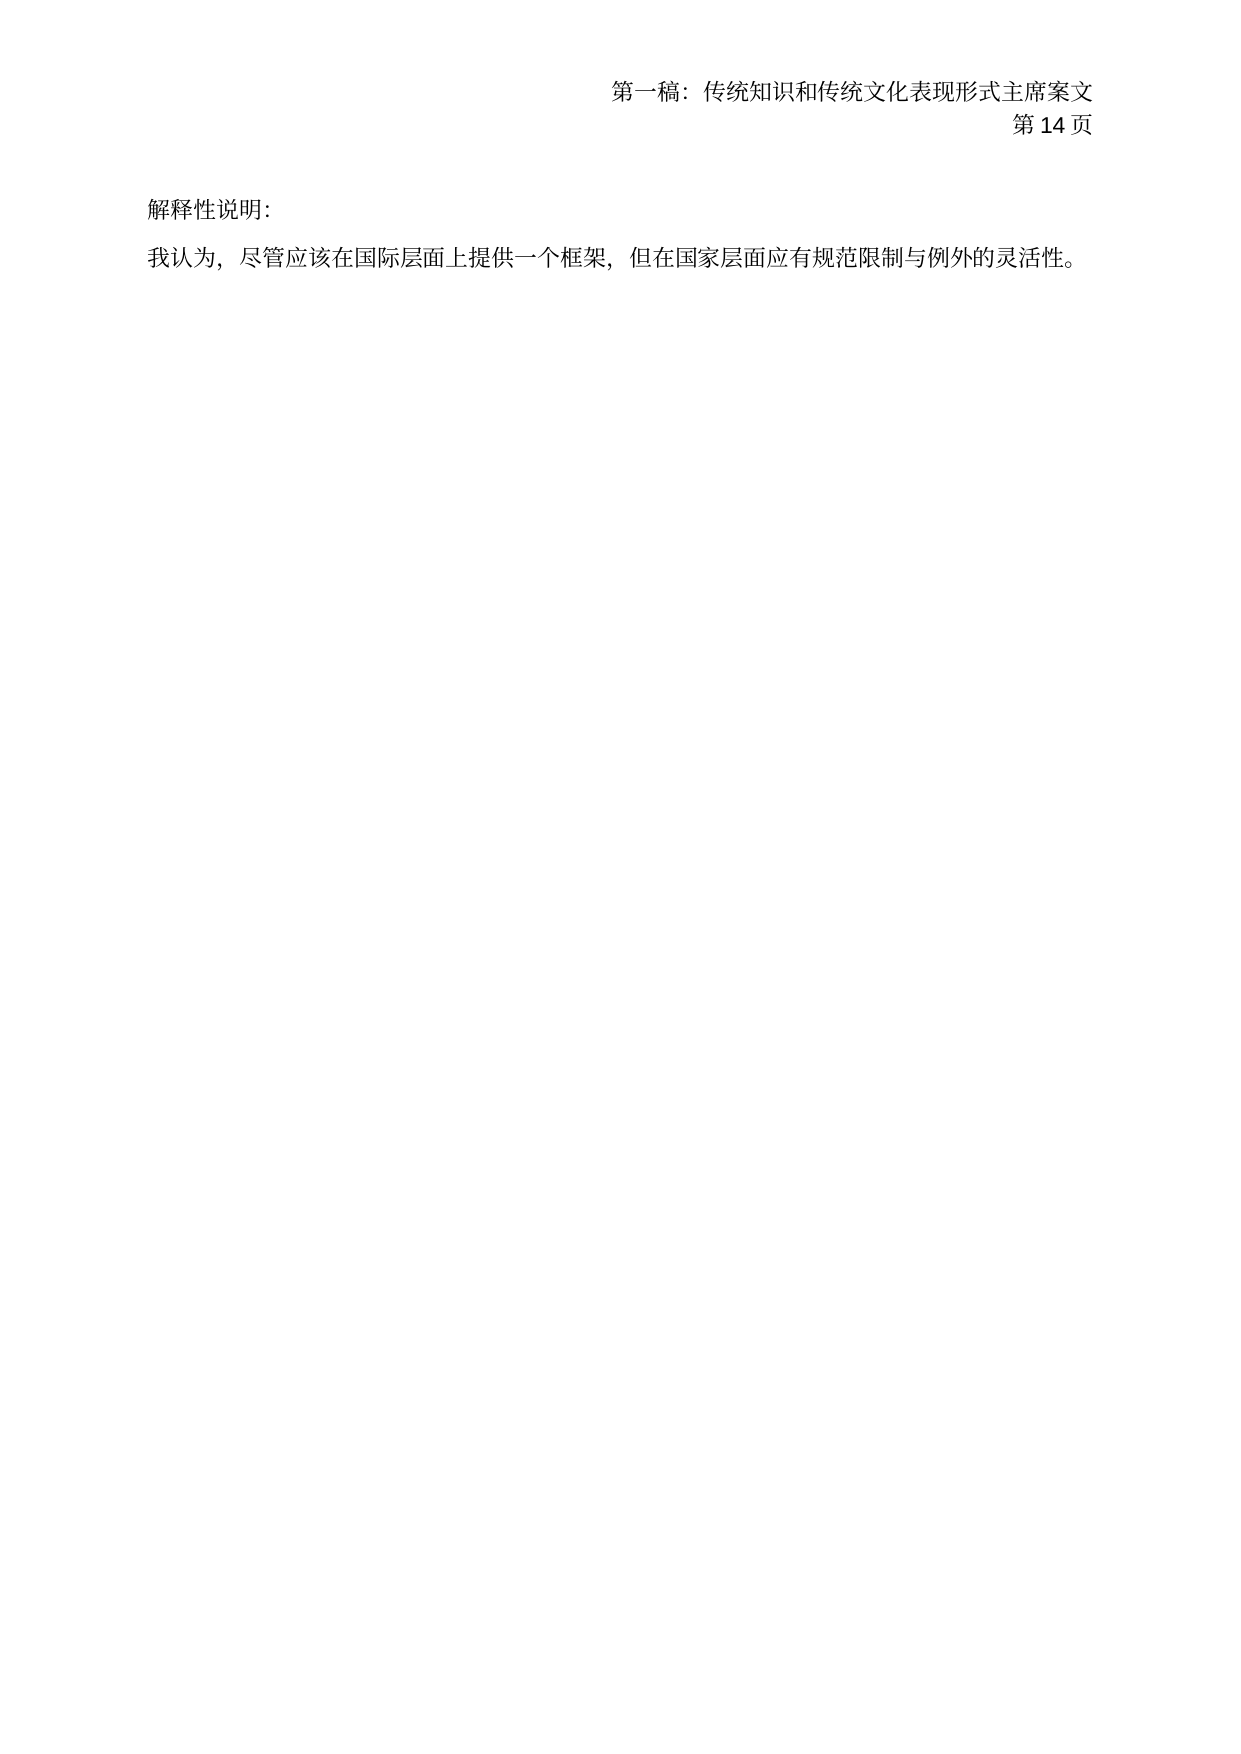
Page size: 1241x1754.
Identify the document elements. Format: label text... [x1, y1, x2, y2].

text 解释性说明： [148, 190, 1093, 225]
text 我认为，尽管应该在国际层面上提供一个框架，但在国家层面应有规范限制与例外的灵活性。 [148, 238, 1093, 273]
